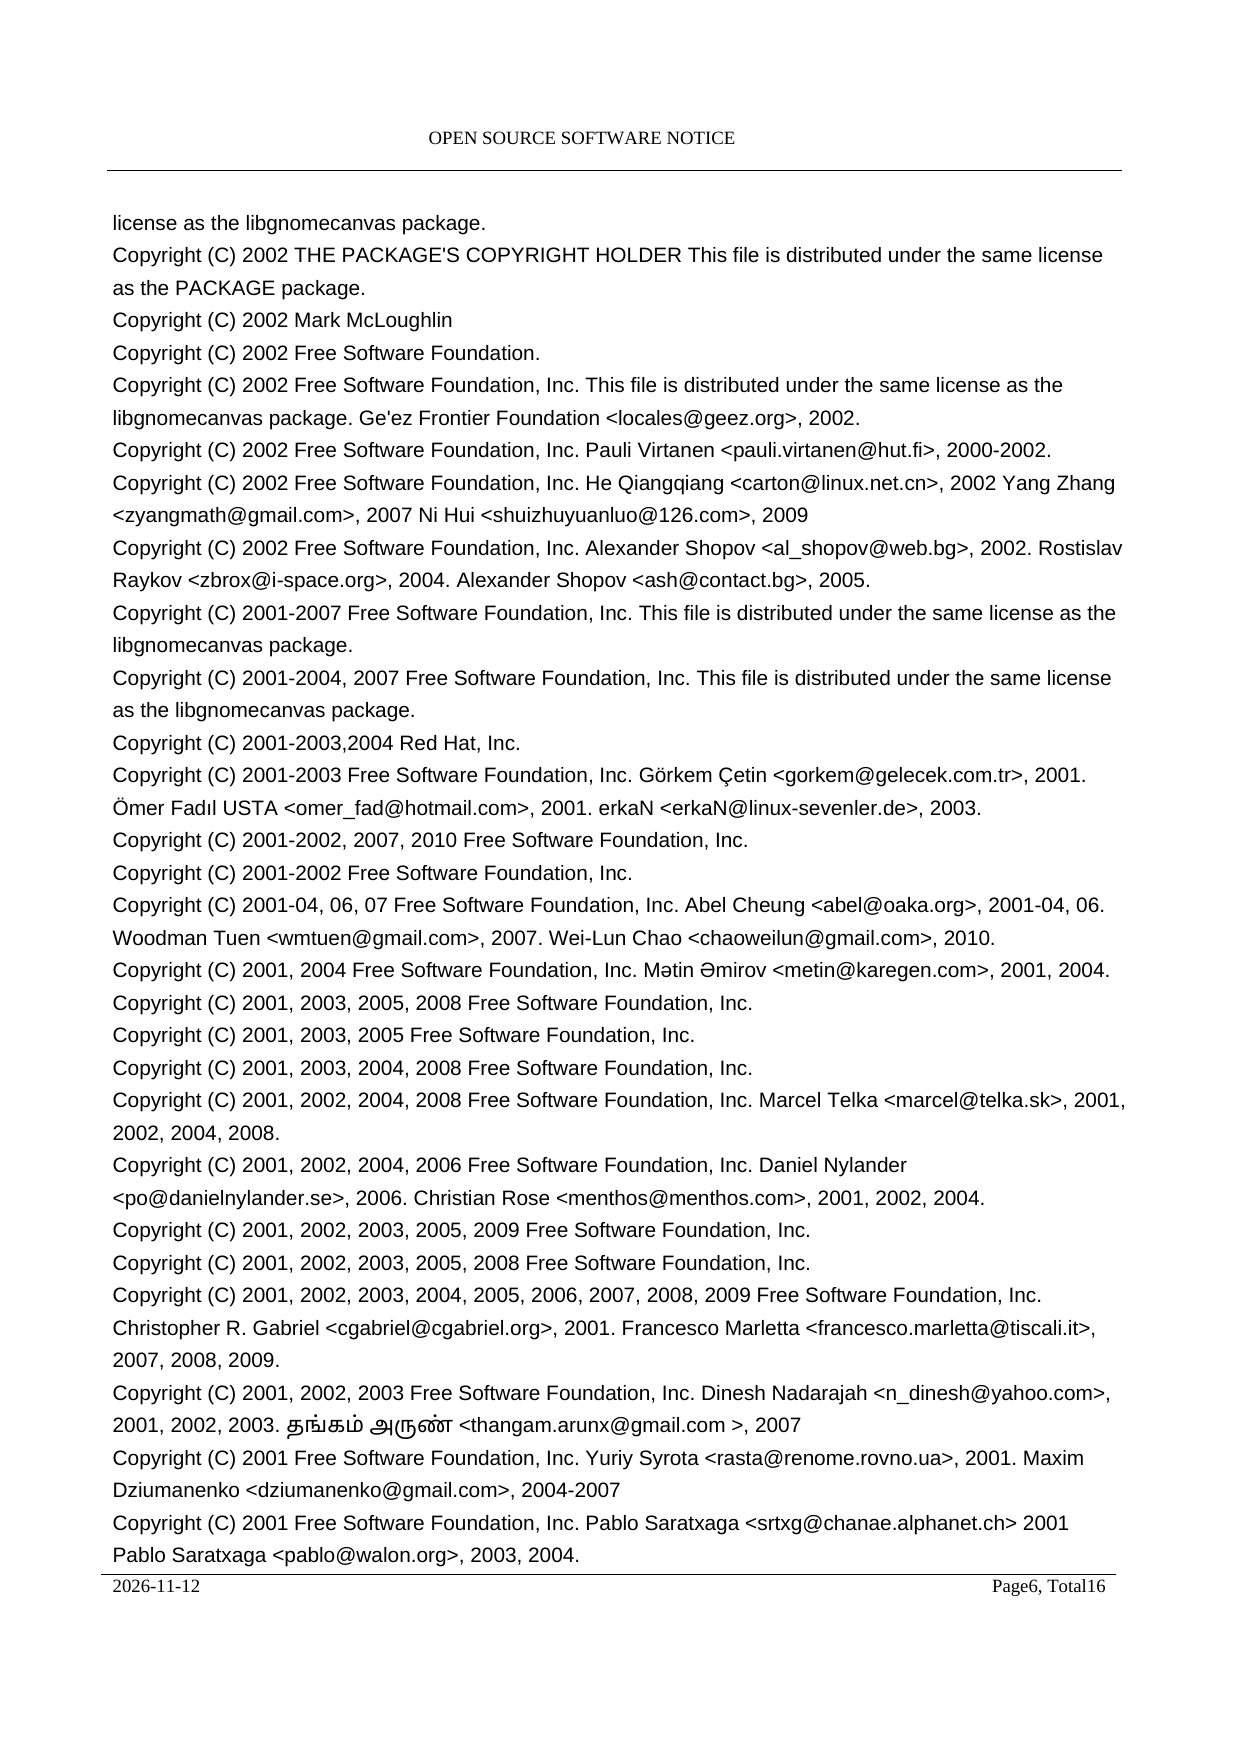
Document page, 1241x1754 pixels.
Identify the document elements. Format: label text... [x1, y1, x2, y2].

text Copyright (C) 2001, 2003, 2005 Free Software Foundation, Inc. [112, 1019, 1128, 1051]
text Copyright (C) 2001-2002, 2007, 2010 Free Software Foundation, Inc. [112, 824, 1128, 856]
text Copyright (C) 2002 Free Software Foundation, Inc. This file is distributed under the same license as the libgnomecanvas package. Ge'ez Frontier Foundation <locales@geez.org>, 2002. [112, 369, 1128, 434]
text Copyright (C) 2001-2003 Free Software Foundation, Inc. Görkem Çetin <gorkem@gelecek.com.tr>, 2001. Ömer Fadıl USTA <omer_fad@hotmail.com>, 2001. erkaN <erkaN@linux-sevenler.de>, 2003. [112, 759, 1128, 824]
text Copyright (C) 2001-2002 Free Software Foundation, Inc. [112, 856, 1128, 889]
text Copyright (C) 2002 Free Software Foundation, Inc. He Qiangqiang <carton@linux.net.cn>, 2002 Yang Zhang <zyangmath@gmail.com>, 2007 Ni Hui <shuizhuyuanluo@126.com>, 2009 [112, 466, 1128, 531]
text Copyright (C) 2002 Mark McLoughlin [112, 304, 1128, 336]
text Copyright (C) 2001-04, 06, 07 Free Software Foundation, Inc. Abel Cheung <abel@oaka.org>, 2001-04, 06. Woodman Tuen <wmtuen@gmail.com>, 2007. Wei-Lun Chao <chaoweilun@gmail.com>, 2010. [112, 889, 1128, 954]
text Copyright (C) 2001, 2002, 2004, 2008 Free Software Foundation, Inc. Marcel Telka <marcel@telka.sk>, 2001, 2002, 2004, 2008. [112, 1084, 1128, 1149]
text Copyright (C) 2001-2007 Free Software Foundation, Inc. This file is distributed under the same license as the libgnomecanvas package. [112, 596, 1128, 661]
text Copyright (C) 2001, 2004 Free Software Foundation, Inc. Mətin Əmirov <metin@karegen.com>, 2001, 2004. [112, 954, 1128, 986]
text Copyright (C) 2001, 2002, 2004, 2006 Free Software Foundation, Inc. Daniel Nylander <po@danielnylander.se>, 2006. Christian Rose <menthos@menthos.com>, 2001, 2002, 2004. [112, 1149, 1128, 1214]
text Copyright (C) 2002 Free Software Foundation, Inc. Pauli Virtanen <pauli.virtanen@hut.fi>, 2000-2002. [112, 434, 1128, 466]
text Copyright (C) 2001 Free Software Foundation, Inc. Yuriy Syrota <rasta@renome.rovno.ua>, 2001. Maxim Dziumanenko <dziumanenko@gmail.com>, 2004-2007 [112, 1441, 1128, 1506]
text Copyright (C) 2002 THE PACKAGE'S COPYRIGHT HOLDER This file is distributed under the same license as the PACKAGE package. [112, 239, 1128, 304]
text Copyright (C) 2001, 2003, 2005, 2008 Free Software Foundation, Inc. [112, 986, 1128, 1019]
text Copyright (C) 2001-2004, 2007 Free Software Foundation, Inc. This file is distributed under the same license as the libgnomecanvas package. [112, 661, 1128, 726]
text Copyright (C) 2001, 2003, 2004, 2008 Free Software Foundation, Inc. [112, 1051, 1128, 1084]
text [112, 206, 1128, 239]
text Copyright (C) 2001, 2002, 2003, 2004, 2005, 2006, 2007, 2008, 2009 Free Software Foundation, Inc. Christopher R. Gabriel <cgabriel@cgabriel.org>, 2001. Francesco Marletta <francesco.marletta@tiscali.it>, 2007, 2008, 2009. [112, 1279, 1128, 1376]
text Copyright (C) 2002 Free Software Foundation. [112, 336, 1128, 369]
text Copyright (C) 2001-2003,2004 Red Hat, Inc. [112, 726, 1128, 759]
text Copyright (C) 2001, 2002, 2003, 2005, 2008 Free Software Foundation, Inc. [112, 1246, 1128, 1279]
text Copyright (C) 2001, 2002, 2003 Free Software Foundation, Inc. Dinesh Nadarajah <n_dinesh@yahoo.com>, 2001, 2002, 2003. தங்கம் அருண் <thangam.arunx@gmail.com >, 2007 [112, 1376, 1128, 1441]
text Copyright (C) 2001, 2002, 2003, 2005, 2009 Free Software Foundation, Inc. [112, 1214, 1128, 1246]
text Copyright (C) 2002 Free Software Foundation, Inc. Alexander Shopov <al_shopov@web.bg>, 2002. Rostislav Raykov <zbrox@i-space.org>, 2004. Alexander Shopov <ash@contact.bg>, 2005. [112, 531, 1128, 596]
text Copyright (C) 2001 Free Software Foundation, Inc. Pablo Saratxaga <srtxg@chanae.alphanet.ch> 2001 Pablo Saratxaga <pablo@walon.org>, 2003, 2004. [112, 1506, 1128, 1571]
